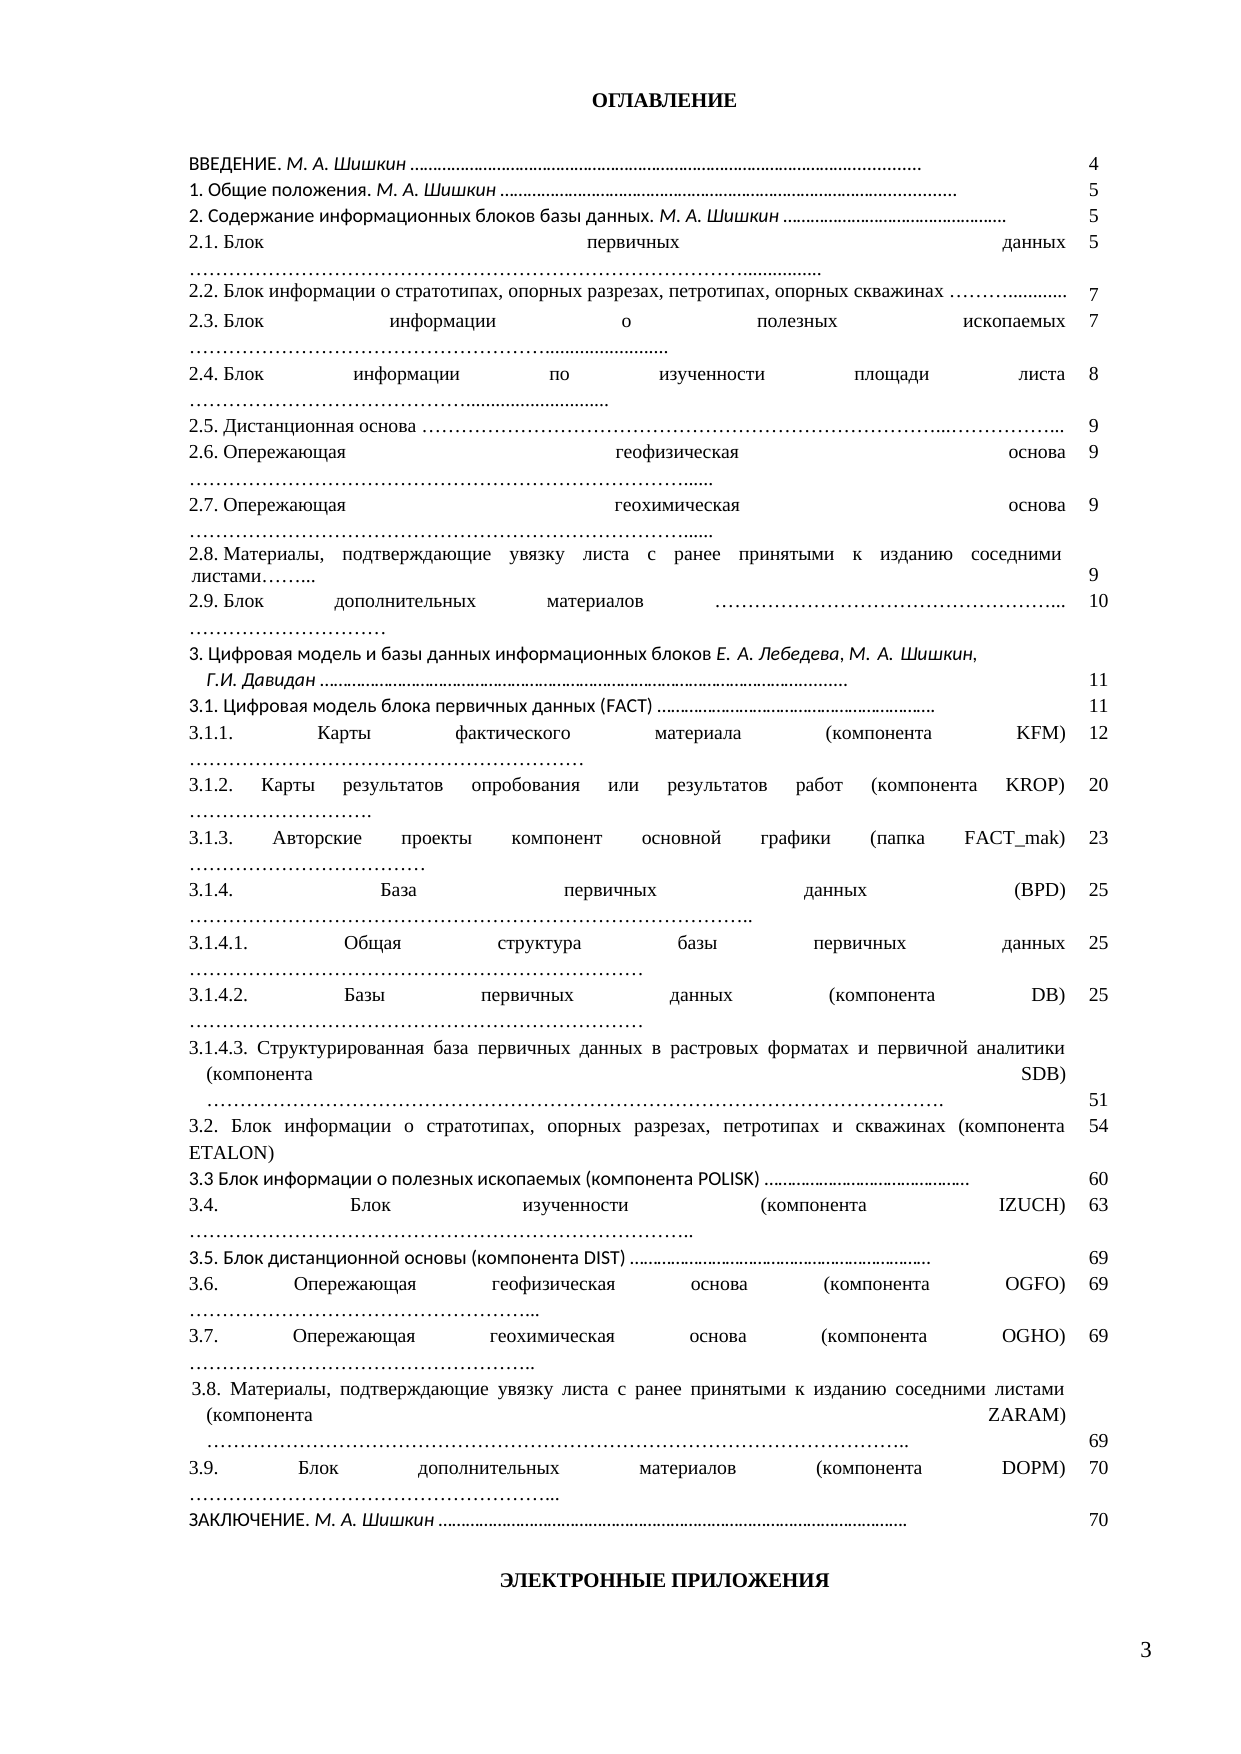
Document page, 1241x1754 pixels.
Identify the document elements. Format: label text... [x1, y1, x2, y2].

table_cell 5 [1077, 175, 1136, 202]
table_cell 3.8. Материалы, подтверждающие увязку листа с ранее принятыми к изданию соседними листами (компонента ZARAM) …………………………………………………………………………………………….. [177, 1375, 1077, 1453]
table_cell 2.5. Дистанционная основа ……………………………………………………………………...……………... [177, 412, 1077, 438]
table_cell 3.2. Блок информации о стратотипах, опорных разрезах, петротипах и скважинах (компонента ETALON) [177, 1112, 1077, 1164]
table_cell 69 [1077, 1375, 1136, 1453]
table_cell 3.1.4.1. Общая структура базы первичных данных …………………………………………………………… [177, 928, 1077, 981]
table_cell 3.5. Блок дистанционной основы (компонента DIST) ………………………………………………………… [177, 1243, 1077, 1269]
table_cell 3.1. Цифровая модель блока первичных данных (FACT) ……………………………………………………. [177, 692, 1077, 718]
table_header 4 [1077, 149, 1136, 175]
table_cell 9 [1077, 490, 1136, 543]
table_cell 2.3. Блок информации о полезных ископаемых ………………………………………………......................... [177, 307, 1077, 359]
table_cell 3.4. Блок изученности (компонента IZUCH) ………………………………………………………………….. [177, 1191, 1077, 1243]
table_cell 54 [1077, 1112, 1136, 1164]
table_cell 69 [1077, 1270, 1136, 1322]
table_cell 60 [1077, 1165, 1136, 1191]
table_cell 7 [1077, 280, 1136, 307]
table_cell 11 [1077, 640, 1136, 692]
table_cell 70 [1077, 1453, 1136, 1506]
table_cell 3.1.3. Авторские проекты компонент основной графики (папка FACT_mak) ……………………………… [177, 823, 1077, 876]
table_cell 11 [1077, 692, 1136, 718]
table_cell 1. Общие положения. М. А. Шишкин …………………………………………………………………………............... [177, 175, 1077, 202]
table_cell 9 [1077, 438, 1136, 490]
table_cell 23 [1077, 823, 1136, 876]
table_cell 9 [1077, 543, 1136, 587]
table_cell 8 [1077, 359, 1136, 412]
table_cell 51 [1077, 1033, 1136, 1112]
table_cell 3.1.4.3. Структурированная база первичных данных в растровых форматах и первичной аналитики (компонента SDB) …………………………………………………………………………………………………. [177, 1033, 1077, 1112]
table_cell 69 [1077, 1322, 1136, 1374]
table_cell 2.1. Блок первичных данных …………………………………………………………………………................ [177, 228, 1077, 280]
text Электронные приложения [177, 1569, 1152, 1592]
table_cell 3.7. Опережающая геохимическая основа (компонента OGHO) …………………………………………….. [177, 1322, 1077, 1374]
table_header ВВЕДЕНИЕ. М. А. Шишкин ……………………………………………………………………………………............... [177, 149, 1077, 175]
table_cell 25 [1077, 981, 1136, 1033]
table_cell 63 [1077, 1191, 1136, 1243]
table_cell 3.1.2. Карты результатов опробования или результатов работ (компонента KROP) ………………………. [177, 771, 1077, 823]
table_cell 3.9. Блок дополнительных материалов (компонента DOPM) ………………………………………………... [177, 1453, 1077, 1506]
table_cell 5 [1077, 202, 1136, 228]
table_cell 3.1.1. Карты фактического материала (компонента KFM) …………………………………………………… [177, 718, 1077, 771]
table_cell 10 [1077, 587, 1136, 639]
table_cell 3.1.4.2. Базы первичных данных (компонента DB) …………………………………………………………… [177, 981, 1077, 1033]
table_cell 70 [1077, 1506, 1136, 1532]
table_cell 2.9. Блок дополнительных материалов ……………………………………………...………………………… [177, 587, 1077, 639]
table_cell 3.3 Блок информации о полезных ископаемых (компонента POLISK) ……………………………………… [177, 1165, 1077, 1191]
table_cell ЗАКЛЮЧЕНИЕ. М. А. Шишкин …………………………………………………………………………………………. [177, 1506, 1077, 1532]
table_cell 5 [1077, 228, 1136, 280]
text Оглавление [177, 89, 1152, 112]
table_cell 7 [1077, 307, 1136, 359]
table_cell 2.7. Опережающая геохимическая основа …………………………………………………………………...... [177, 490, 1077, 543]
table_cell 3.1.4. База первичных данных (BPD) ………………………………………………………………………….. [177, 876, 1077, 928]
table_cell 3. Цифровая модель и базы данных информационных блоков Е. А. Лебедева, М. А. Шишкин, Г.И. Давидан …………………………………………………………………………………………….......... [177, 640, 1077, 692]
table_cell 9 [1077, 412, 1136, 438]
table_cell 2.4. Блок информации по изученности площади листа ……………………………………............................. [177, 359, 1077, 412]
table_cell 69 [1077, 1243, 1136, 1269]
table_cell 12 [1077, 718, 1136, 771]
table_cell 2. Содержание информационных блоков базы данных. М. А. Шишкин …………………………………………. [177, 202, 1077, 228]
table_cell 2.6. Опережающая геофизическая основа …………………………………………………………………...... [177, 438, 1077, 490]
table_cell 25 [1077, 876, 1136, 928]
table_cell 2.2. Блок информации о стратотипах, опорных разрезах, петротипах, опорных скважинах ………............ [177, 280, 1077, 307]
table_cell 25 [1077, 928, 1136, 981]
table_cell 2.8. Материалы, подтверждающие увязку листа с ранее принятыми к изданию соседними листами……... [177, 543, 1077, 587]
table_cell 20 [1077, 771, 1136, 823]
table_cell 3.6. Опережающая геофизическая основа (компонента OGFO) ……………………………………………... [177, 1270, 1077, 1322]
